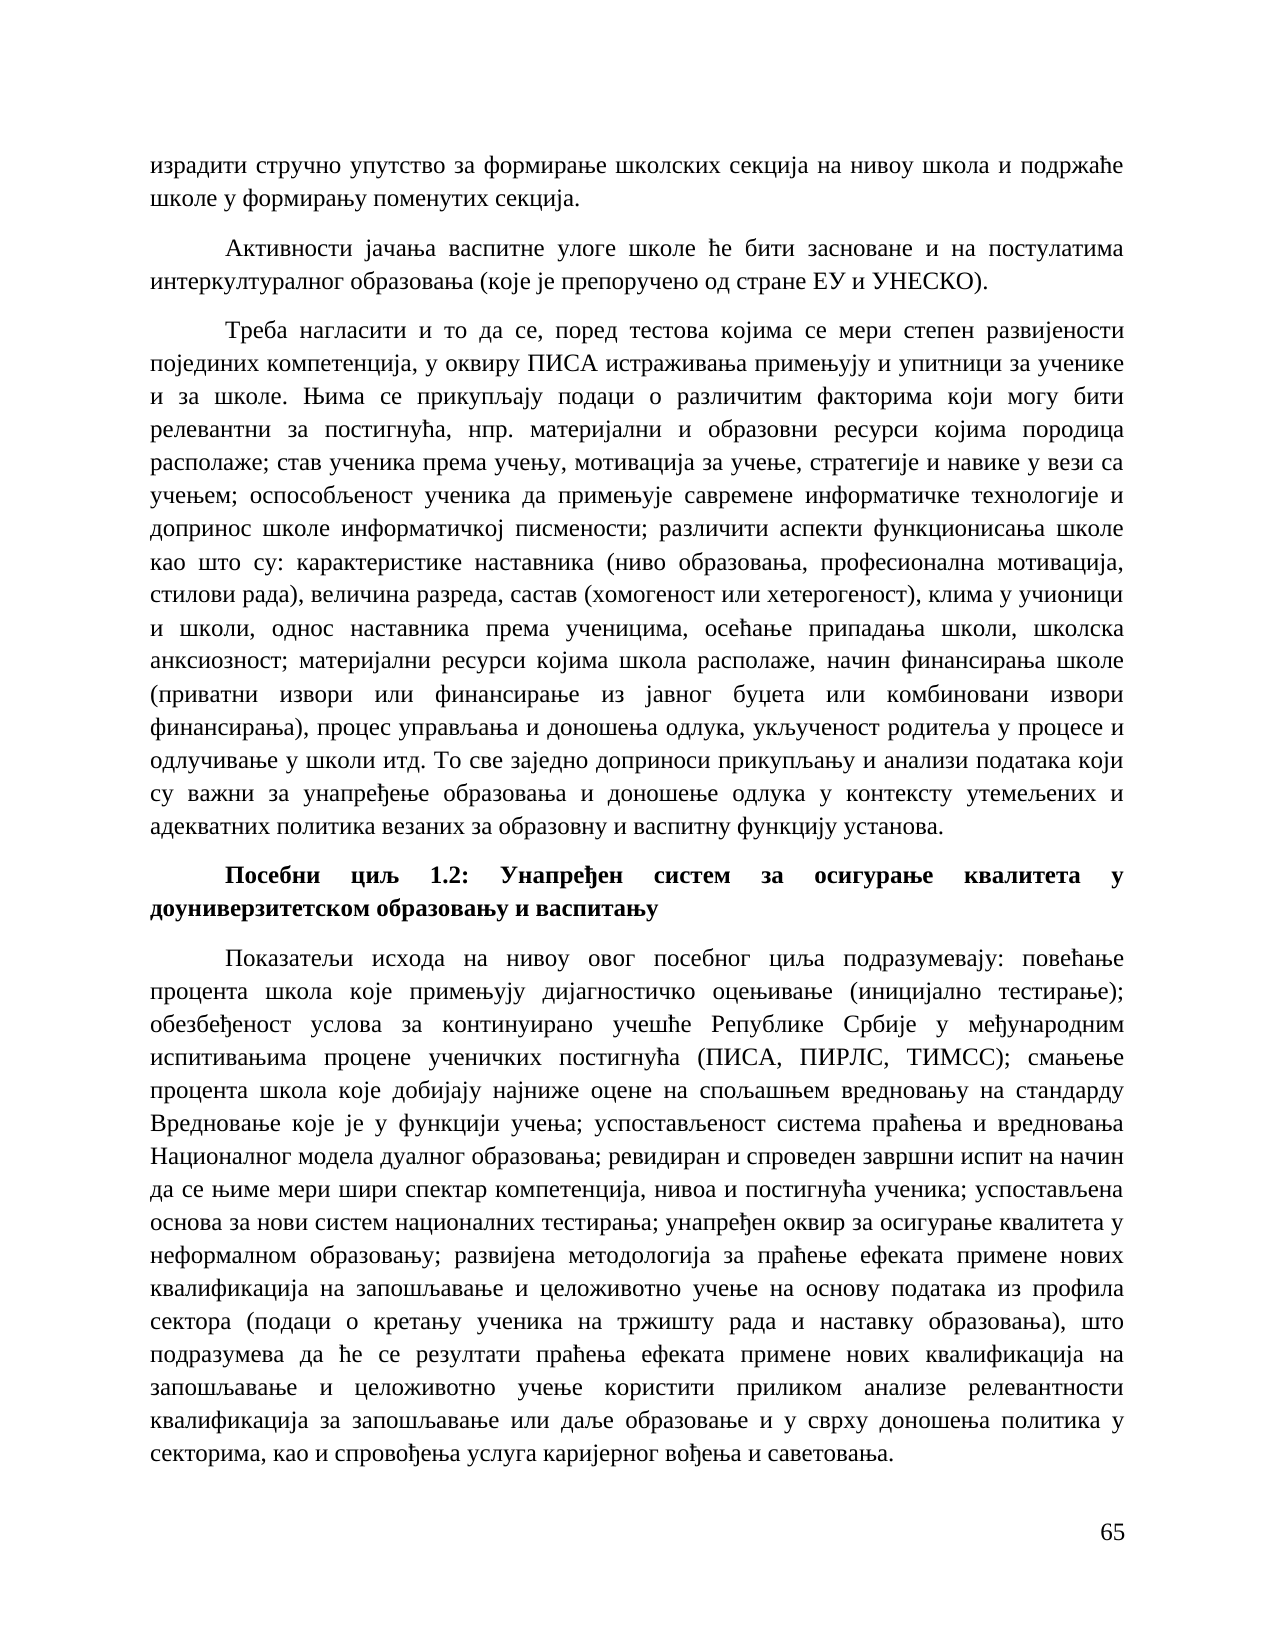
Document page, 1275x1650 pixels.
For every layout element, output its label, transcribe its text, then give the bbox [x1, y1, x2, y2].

text Активности јачања васпитне улоге школе ће бити засноване и на постулатима интеркултуралног образовања (које је препоручено од стране ЕУ и УНЕСКО). [150, 233, 1125, 294]
text Треба нагласити и то да се, поред тестова којима се мери степен развијености појединих компетенција, у оквиру ПИСА истраживања примењују и упитници за ученике и за школе. Њима се прикупљају подаци о различитим факторима који могу бити релевантни за постигнућа, нпр. материјални и образовни ресурси којима породица располаже; став ученика према учењу, мотивација за учење, стратегије и навике у вези са учењем; оспособљеност ученика да примењује савремене информатичке технологије и допринос школе информатичкој писмености; различити аспекти функционисања школе као што су: карактеристике наставника (ниво образовања, професионална мотивација, стилови рада), величина разреда, састав (хомогеност или хетерогеност), клима у учионици и школи, однос наставника према ученицима, осећање припадања школи, школска анксиозност; материјални ресурси којима школа располаже, начин финансирања школе (приватни извори или финансирање из јавног буџета или комбиновани извори финансирања), процес управљања и доношења одлука, укљученост родитеља у процесе и одлучивање у школи итд. То све заједно доприноси прикупљању и анализи података који су важни за унапређење образовања и доношење одлука у контексту утемељених и адекватних политика везаних за образовну и васпитну функцију установа. [150, 315, 1125, 839]
text Показатељи исхода на нивоу овог посебног циља подразумевају: повећање процента школа које примењују дијагностичко оцењивање (иницијално тестирање); обезбеђеност услова за континуирано учешће Републике Србије у међународним испитивањима процене ученичких постигнућа (ПИСА, ПИРЛС, ТИМСС); смањење процента школа које добијају најниже оцене на спољашњем вредновању на стандарду Вредновање које је у функцији учења; успостављеност система праћења и вредновања Националног модела дуалног образовања; ревидиран и спроведен завршни испит на начин да се њиме мери шири спектар компетенција, нивоа и постигнућа ученика; успостављена основа за нови систем националних тестирања; унапређен оквир за осигурање квалитета у неформалном образовању; развијена методологија за праћење ефеката примене нових квалификација на запошљавање и целоживотно учење на основу података из профила сектора (подаци о кретању ученика на тржишту рада и наставку образовања), што подразумева да ће се резултати праћења ефеката примене нових квалификација на запошљавање и целоживотно учење користити приликом анализе релевантности квалификација за запошљавање или даље образовање и у сврху доношења политика у секторима, као и спровођења услуга каријерног вођења и саветовања. [150, 943, 1125, 1467]
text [150, 150, 1125, 212]
text Посебни циљ 1.2: Унапређен систем за осигурање квалитета у доуниверзитетском образовању и васпитању [150, 860, 1125, 922]
